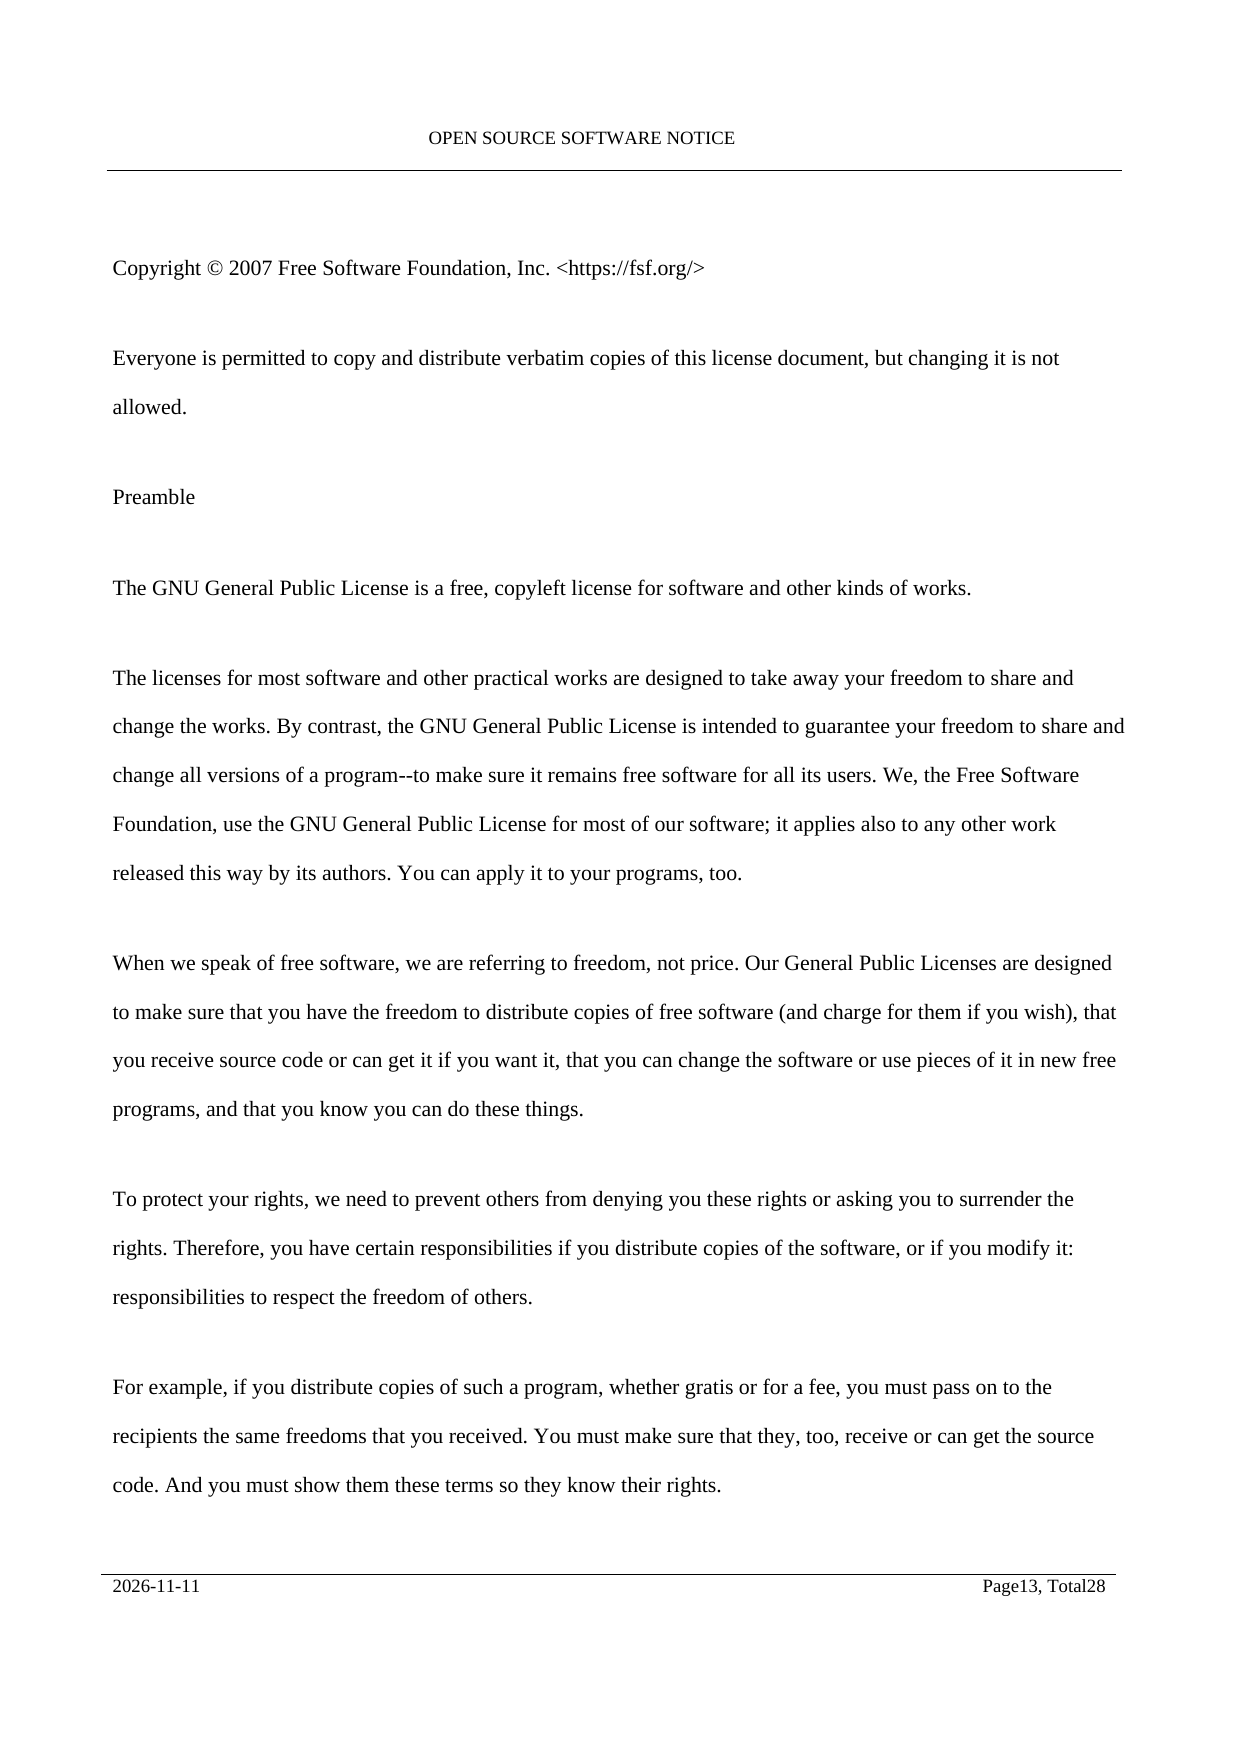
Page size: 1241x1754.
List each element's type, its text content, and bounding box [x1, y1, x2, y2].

text Preamble [112, 481, 1128, 513]
text Copyright © 2007 Free Software Foundation, Inc. <https://fsf.org/> [112, 251, 1128, 284]
text When we speak of free software, we are referring to freedom, not price. Our General Public Licenses are designed to make sure that you have the freedom to distribute copies of free software (and charge for them if you wish), that you receive source code or can get it if you want it, that you can change the software or use pieces of it in new free programs, and that you know you can do these things. [112, 946, 1128, 1125]
text The GNU General Public License is a free, copyleft license for software and other kinds of works. [112, 571, 1128, 603]
text The licenses for most software and other practical works are designed to take away your freedom to share and change the works. By contrast, the GNU General Public License is intended to guarantee your freedom to share and change all versions of a program--to make sure it remains free software for all its users. We, the Free Software Foundation, use the GNU General Public License for most of our software; it applies also to any other work released this way by its authors. You can apply it to your programs, too. [112, 661, 1128, 888]
text For example, if you distribute copies of such a program, whether gratis or for a fee, you must pass on to the recipients the same freedoms that you received. You must make sure that they, too, receive or can get the source code. And you must show them these terms so they know their rights. [112, 1370, 1128, 1500]
text Everyone is permitted to copy and distribute verbatim copies of this license document, but changing it is not allowed. [112, 342, 1128, 423]
text To protect your rights, we need to prevent others from denying you these rights or asking you to surrender the rights. Therefore, you have certain responsibilities if you distribute copies of the software, or if you modify it: responsibilities to respect the freedom of others. [112, 1183, 1128, 1313]
